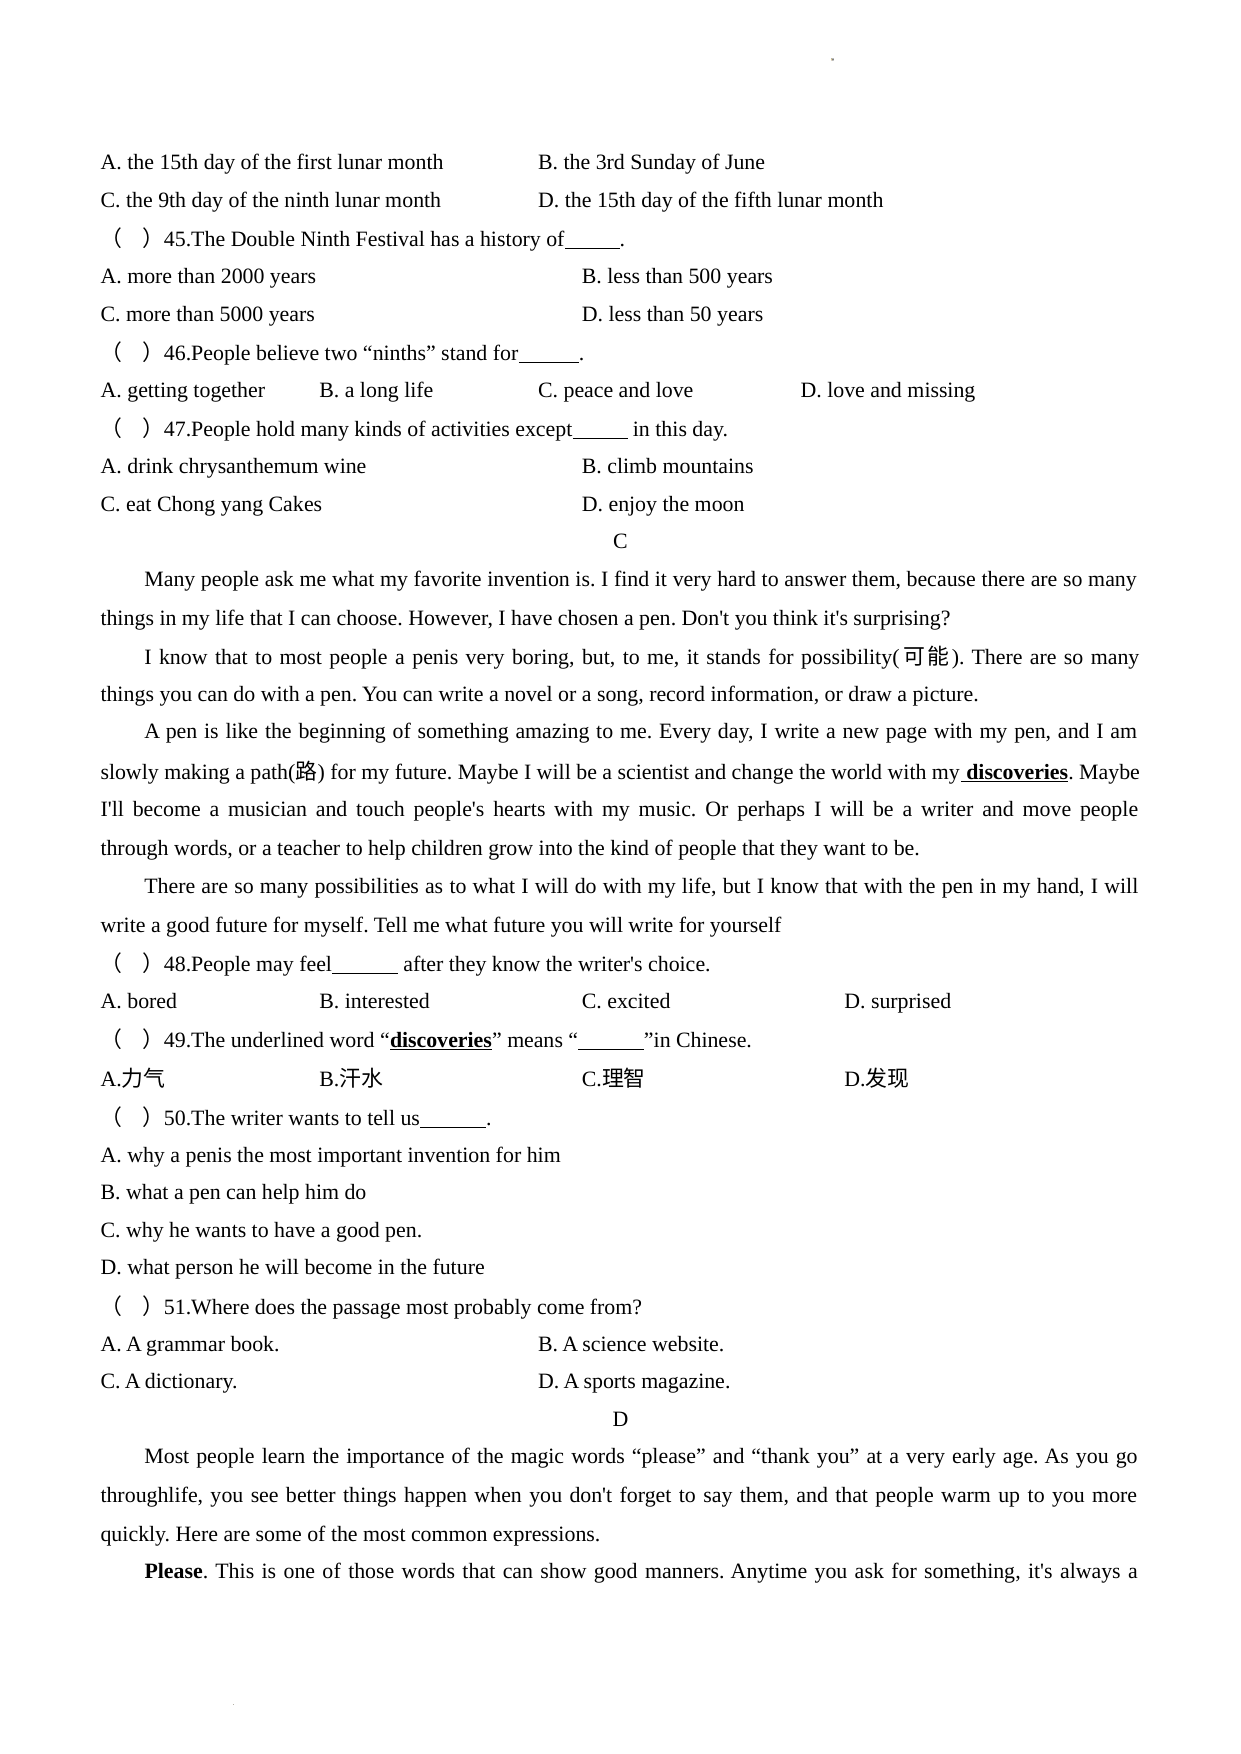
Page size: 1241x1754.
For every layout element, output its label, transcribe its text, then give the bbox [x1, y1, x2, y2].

text A. why a penis the most important invention for him [100, 1138, 1140, 1171]
text C. A dictionary. D. A sports magazine. [100, 1364, 1140, 1397]
text A. A grammar book. B. A science website. [100, 1327, 1140, 1359]
text D [100, 1402, 1140, 1434]
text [100, 1555, 1140, 1587]
text C. eat Chong yang Cakes D. enjoy the moon [100, 487, 1140, 519]
text A. bored B. interested C. excited D. surprised [100, 984, 1140, 1017]
text A. drink chrysanthemum wine B. climb mountains [100, 449, 1140, 482]
text There are so many possibilities as to what I will do with my life, but I know that with the pen in my hand, I will write a good future for myself. Tell me what future you will write for yourself [100, 869, 1140, 941]
text Many people ask me what my favorite invention is. I find it very hard to answer them, because there are so many things in my life that I can choose. However, I have chosen a pen. Don't you think it's surprising? [100, 562, 1140, 633]
text C. more than 5000 years D. less than 50 years [100, 297, 1140, 329]
text C. the 9th day of the ninth lunar month D. the 15th day of the fifth lunar month [100, 183, 1140, 216]
text Most people learn the importance of the magic words “please” and “thank you” at a very early age. As you go throughlife, you see better things happen when you don't forget to say them, and that people warm up to you more quickly. Here are some of the most common expressions. [100, 1439, 1140, 1550]
text B. what a pen can help him do [100, 1176, 1140, 1208]
text D. what person he will become in the future [100, 1251, 1140, 1283]
text （ ）51.Where does the passage most probably come from? [100, 1288, 1140, 1321]
text （ ）48.People may feel after they know the writer's choice. [100, 946, 1140, 978]
text A. more than 2000 years B. less than 500 years [100, 259, 1140, 292]
text （ ）47.People hold many kinds of activities except in this day. [100, 411, 1140, 443]
text （ ）46.People believe two “ninths” stand for . [100, 334, 1140, 367]
text A. getting together B. a long life C. peace and love D. love and missing [100, 373, 1140, 406]
text （ ）49.The underlined word “discoveries” means “ ”in Chinese. [100, 1022, 1140, 1054]
text （ ）50.The writer wants to tell us . [100, 1099, 1140, 1132]
text （ ）45.The Double Ninth Festival has a history of . [100, 221, 1140, 253]
text I know that to most people a penis very boring, but, to me, it stands for possibility(可能). There are so many things you can do with a pen. You can write a novel or a song, record information, or draw a picture. [100, 638, 1140, 710]
text A pen is like the beginning of something amazing to me. Every day, I write a new page with my pen, and I am slowly making a path(路) for my future. Maybe I will be a scientist and change the world with my discoveries. Maybe I'll become a musician and touch people's hearts with my music. Or perhaps I will be a writer and move people through words, or a teacher to help children grow into the kind of people that they want to be. [100, 715, 1140, 864]
text A.力气 B.汗水 C.理智 D.发现 [100, 1061, 1140, 1093]
text C. why he wants to have a good pen. [100, 1213, 1140, 1246]
text C [100, 524, 1140, 557]
text A. the 15th day of the first lunar month B. the 3rd Sunday of June [100, 146, 1140, 178]
